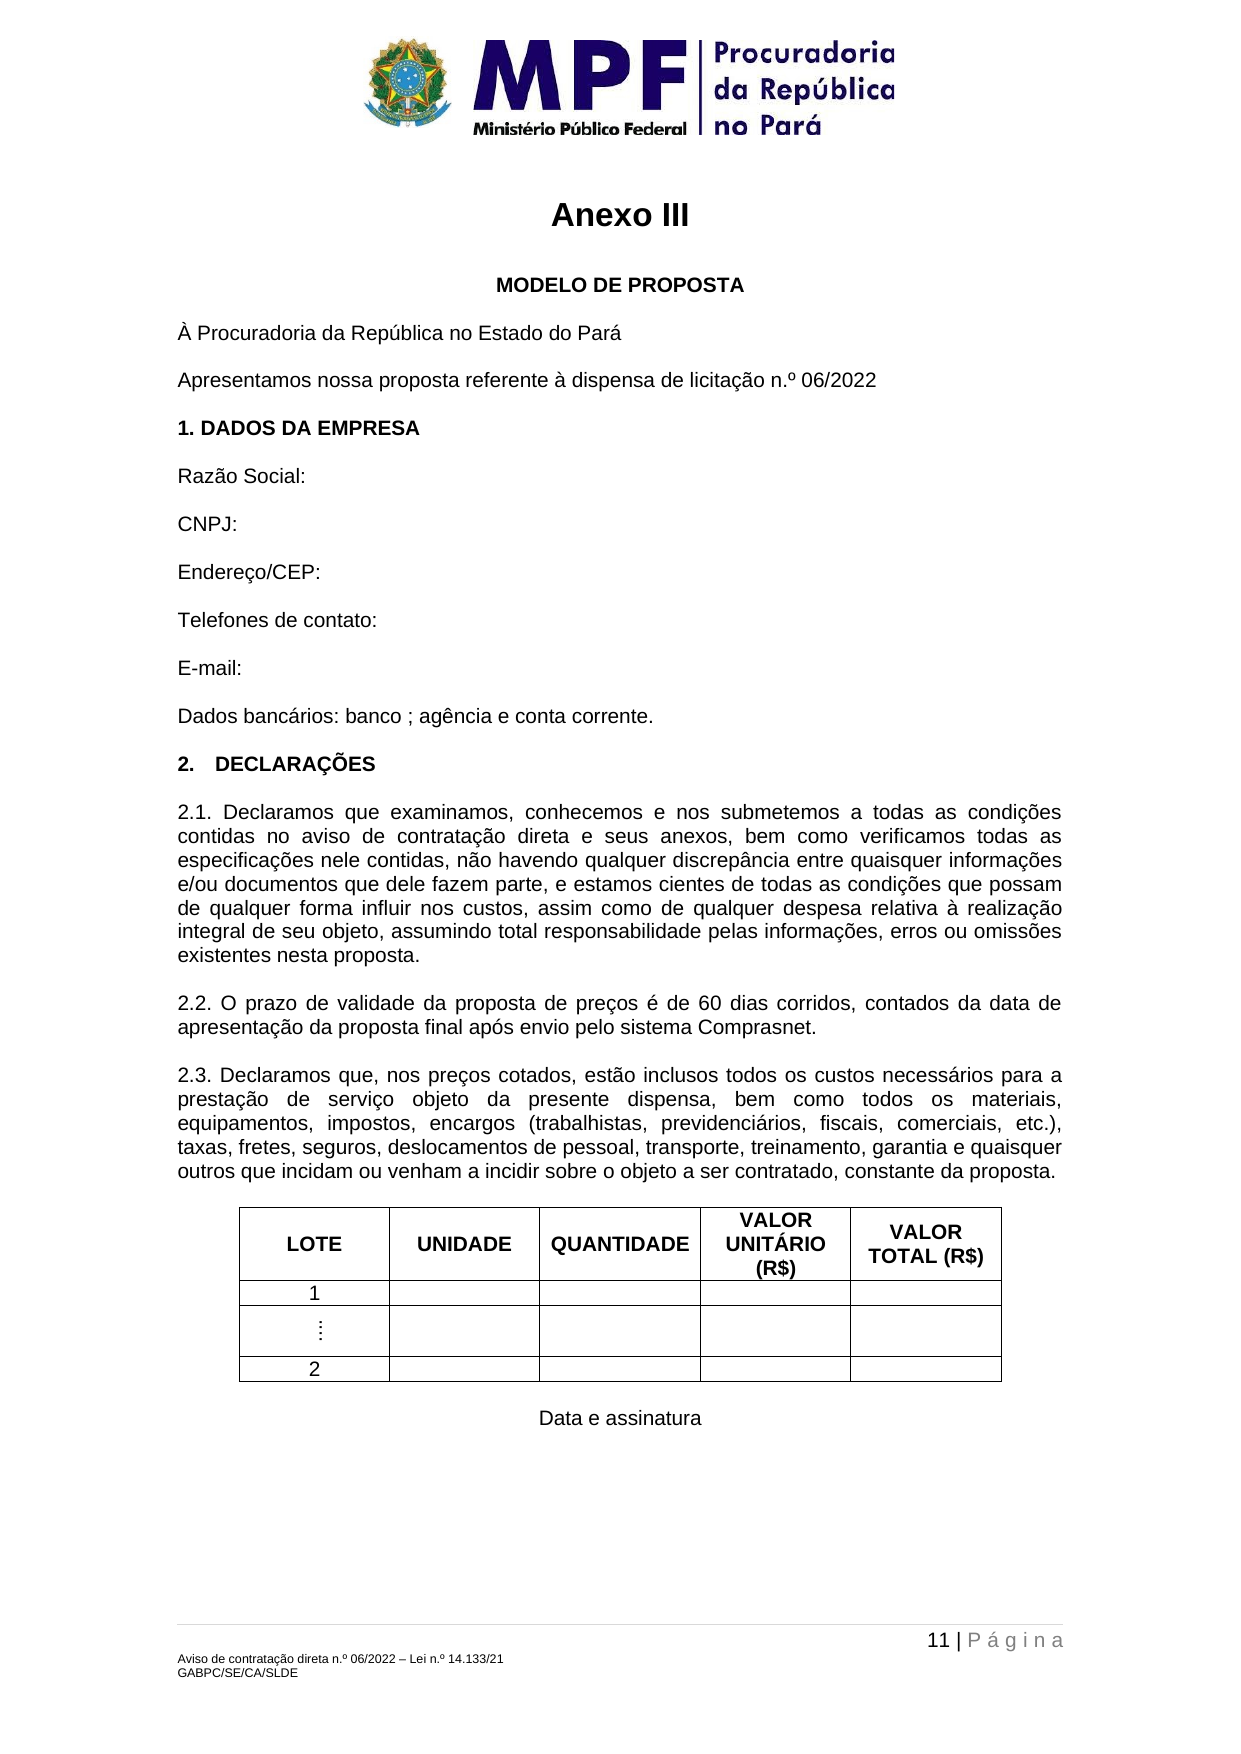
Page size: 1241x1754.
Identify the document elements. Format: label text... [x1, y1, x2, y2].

list DECLARAÇÕES [177, 752, 1063, 776]
table_cell [701, 1357, 850, 1381]
text Apresentamos nossa proposta referente à dispensa de licitação n.º 06/2022 [177, 368, 1063, 392]
text 2.2. O prazo de validade da proposta de preços é de 60 dias corridos, contados da data de apresentação da proposta final após envio pelo sistema Comprasnet. [177, 991, 1063, 1039]
table_cell [390, 1357, 539, 1381]
text À Procuradoria da República no Estado do Pará [177, 320, 1063, 344]
table_cell [390, 1306, 539, 1356]
table_header LOTE [240, 1208, 389, 1280]
text CNPJ: [177, 512, 1063, 536]
table_cell .... [240, 1306, 389, 1356]
text 1. DADOS DA EMPRESA [177, 416, 1063, 440]
table_cell [701, 1281, 850, 1305]
table_header QUANTIDADE [540, 1208, 700, 1280]
text Data e assinatura [177, 1406, 1063, 1430]
table_header VALOR UNITÁRIO (R$) [701, 1208, 850, 1280]
picture [473, 40, 895, 135]
table_header VALOR TOTAL (R$) [851, 1208, 1001, 1280]
table_cell [851, 1306, 1001, 1356]
table_cell [540, 1357, 700, 1381]
text E-mail: [177, 656, 1063, 680]
table_cell [701, 1306, 850, 1356]
table_cell [851, 1281, 1001, 1305]
text MODELO DE PROPOSTA [177, 272, 1063, 296]
table_header UNIDADE [390, 1208, 539, 1280]
table_cell [540, 1306, 700, 1356]
text Endereço/CEP: [177, 560, 1063, 584]
text 2.3. Declaramos que, nos preços cotados, estão inclusos todos os custos necessários para a prestação de serviço objeto da presente dispensa, bem como todos os materiais, equipamentos, impostos, encargos (trabalhistas, previdenciários, fiscais, comerciais, etc.), taxas, fretes, seguros, deslocamentos de pessoal, transporte, treinamento, garantia e quaisquer outros que incidam ou venham a incidir sobre o objeto a ser contratado, constante da proposta. [177, 1063, 1063, 1183]
table_cell [390, 1281, 539, 1305]
text Telefones de contato: [177, 608, 1063, 632]
text Razão Social: [177, 464, 1063, 488]
table_cell 1 [240, 1281, 389, 1305]
table_cell [540, 1281, 700, 1305]
table_cell [851, 1357, 1001, 1381]
text Anexo III [177, 196, 1063, 234]
table_cell 2 [240, 1357, 389, 1381]
picture [363, 36, 452, 128]
text Dados bancários: banco ; agência e conta corrente. [177, 704, 1063, 728]
text 2.1. Declaramos que examinamos, conhecemos e nos submetemos a todas as condições contidas no aviso de contratação direta e seus anexos, bem como verificamos todas as especificações nele contidas, não havendo qualquer discrepância entre quaisquer informações e/ou documentos que dele fazem parte, e estamos cientes de todas as condições que possam de qualquer forma influir nos custos, assim como de qualquer despesa relativa à realização integral de seu objeto, assumindo total responsabilidade pelas informações, erros ou omissões existentes nesta proposta. [177, 799, 1063, 967]
